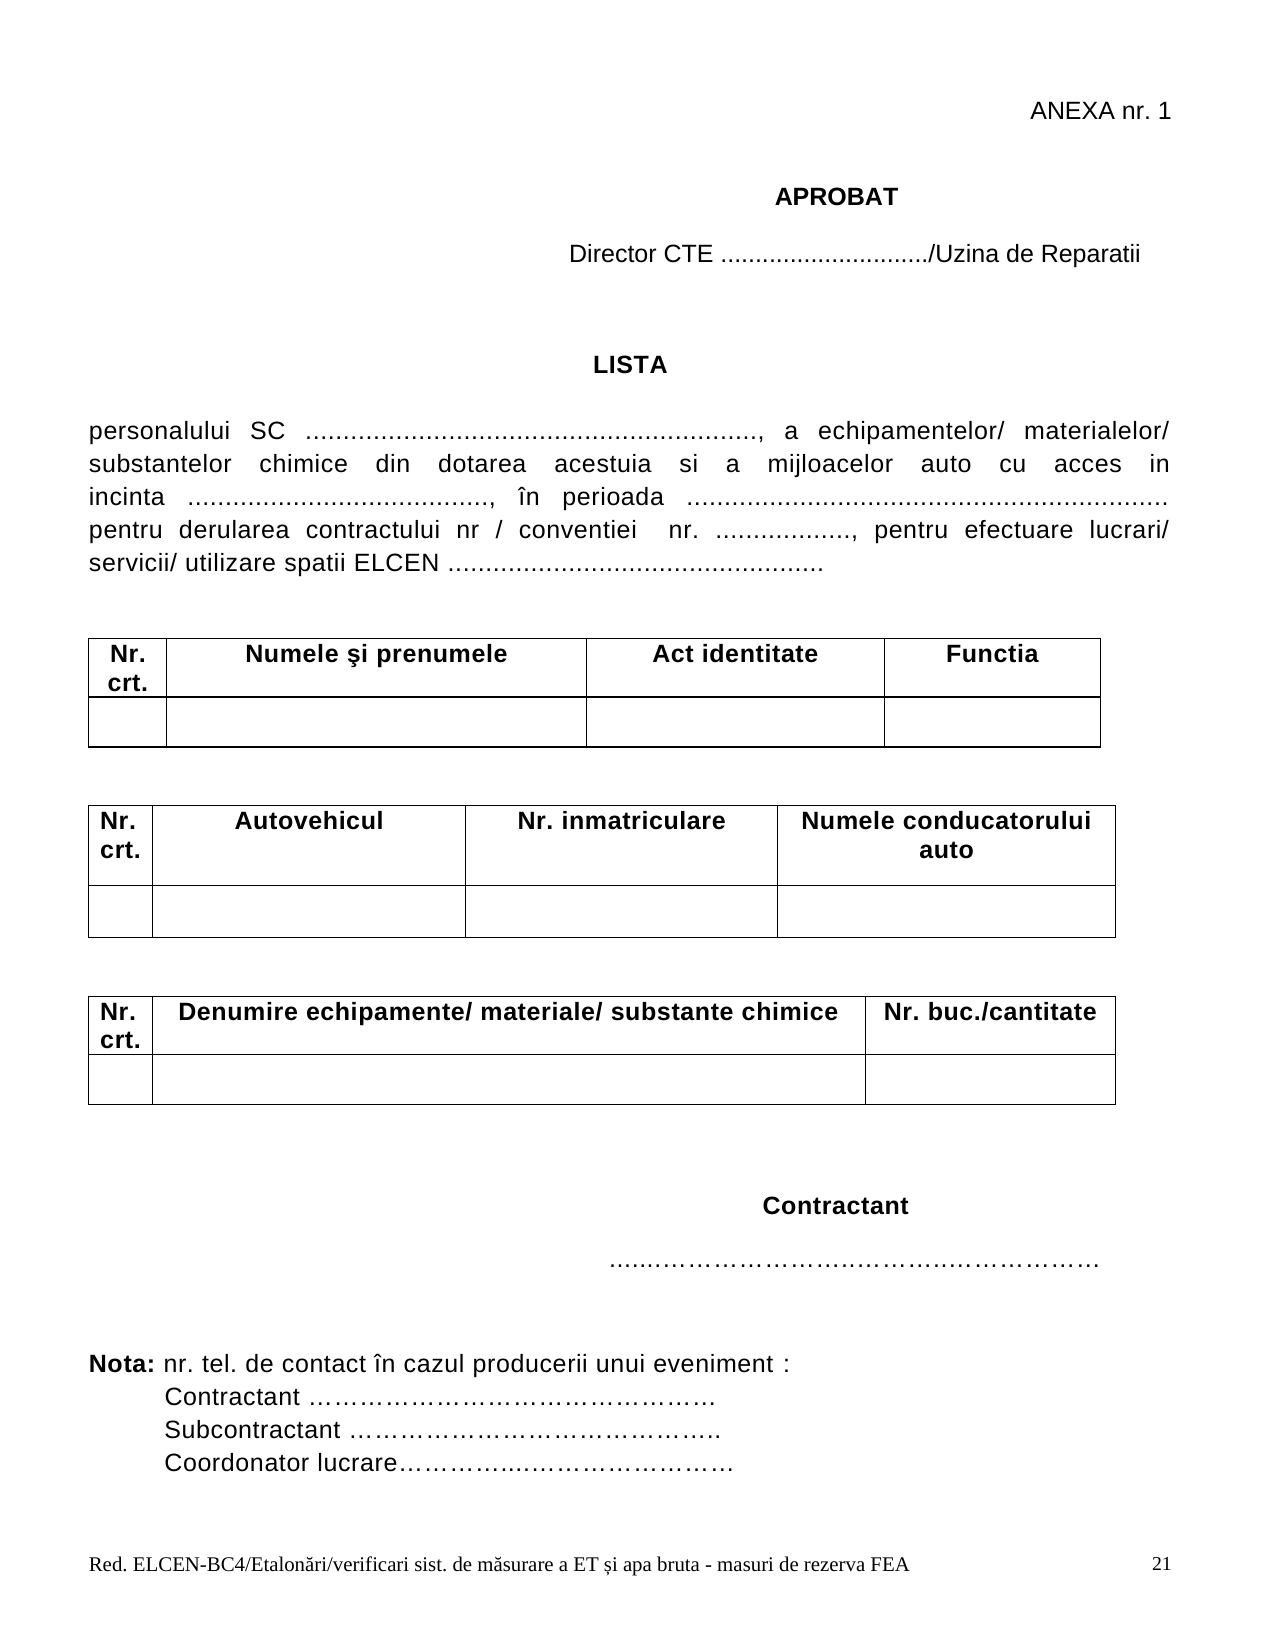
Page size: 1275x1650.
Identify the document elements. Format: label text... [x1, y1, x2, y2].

table_header Denumire echipamente/ materiale/ substante chimice [153, 997, 865, 1054]
table_cell [466, 886, 777, 937]
text LISTA [89, 350, 1172, 378]
table_header Nr. crt. [89, 997, 152, 1054]
text .......…………………..………..……………… [539, 1220, 1172, 1272]
text Nota: nr. tel. de contact în cazul producerii unui eveniment : [89, 1349, 1172, 1378]
table_header Nr. crt. [89, 639, 166, 696]
table_cell [153, 1055, 865, 1104]
text Contractant [89, 1191, 1172, 1220]
table_header Autovehicul [153, 806, 465, 885]
table_header Nr. inmatriculare [466, 806, 777, 885]
table_cell [587, 698, 884, 746]
table_header Act identitate [587, 639, 884, 696]
table_cell [866, 1055, 1115, 1104]
table_header Functia [885, 639, 1100, 696]
text Director CTE ............................../Uzina de Reparatii [89, 239, 1172, 268]
table_cell [885, 698, 1100, 746]
text APROBAT [89, 182, 1172, 211]
table_header Numele conducatorului auto [778, 806, 1115, 885]
table_header Numele şi prenumele [167, 639, 586, 696]
table_cell [89, 886, 152, 937]
table_cell [89, 698, 166, 746]
table_cell [167, 698, 586, 746]
text Coordonator lucrare…………....…………………… [89, 1448, 1172, 1477]
table_cell [89, 1055, 152, 1104]
text Contractant ………………………………………… [89, 1382, 1172, 1411]
text ANEXA nr. 1 [89, 96, 1172, 124]
table_cell [153, 886, 465, 937]
table_header Nr. crt. [89, 806, 152, 885]
table_header Nr. buc./cantitate [866, 997, 1115, 1054]
table_cell [778, 886, 1115, 937]
text personalului SC ............................................................, a echipamentelor/ materialelor/ substantelor chimice din dotarea acestuia si a mijloacelor auto cu acces in incinta ........................................, în perioada ................................................................ pentru derularea contractului nr / conventiei nr. .................., pentru efectuare lucrari/ servicii/ utilizare spatii ELCEN .................................................. [89, 416, 1172, 577]
text Subcontractant …………………………………….. [89, 1415, 1172, 1444]
